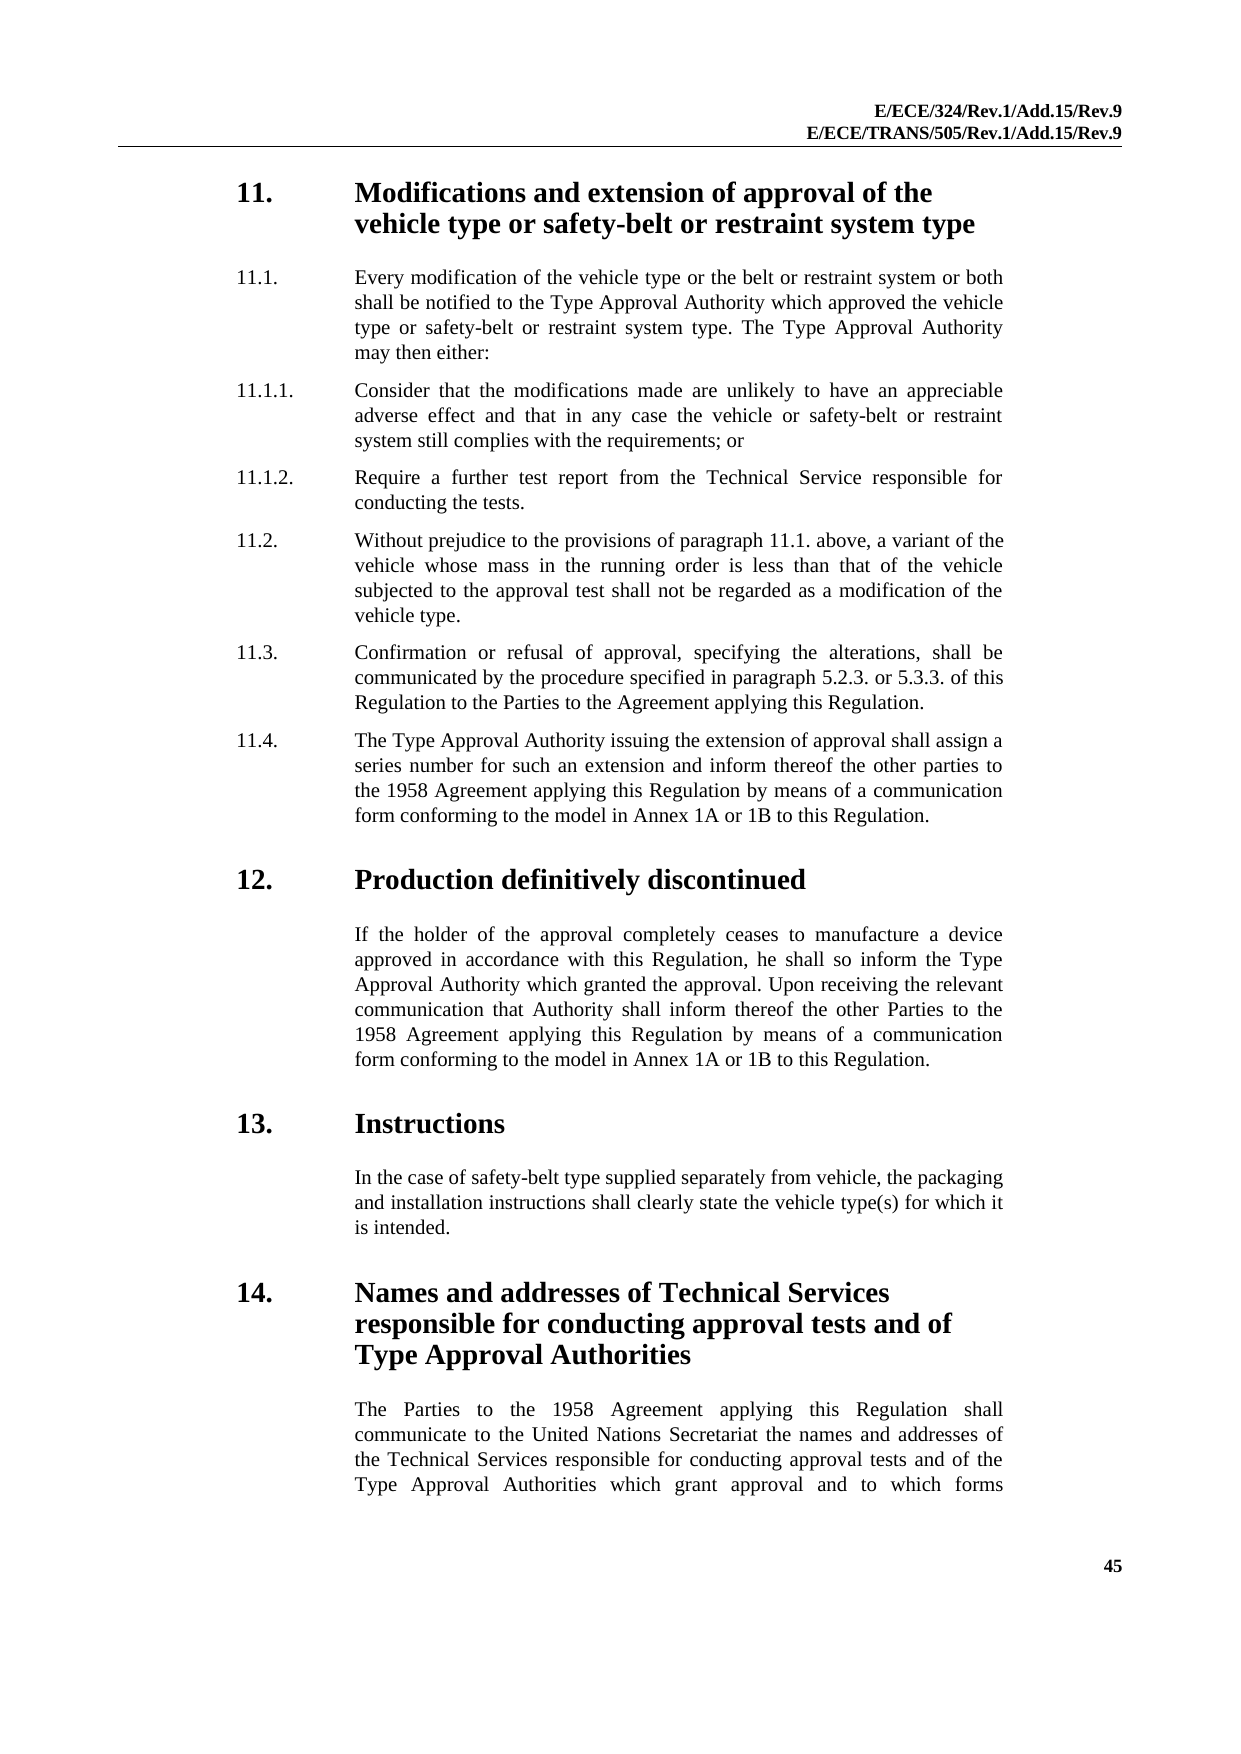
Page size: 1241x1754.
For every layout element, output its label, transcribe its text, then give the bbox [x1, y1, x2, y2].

text 11.1.1. Consider that the modifications made are unlikely to have an appreciable adverse effect and that in any case the vehicle or safety-belt or restraint system still complies with the requirements; or [236, 377, 1004, 452]
text 12. Production definitively discontinued [236, 865, 1004, 896]
text 13. Instructions [236, 1108, 1004, 1140]
text In the case of safety-belt type supplied separately from vehicle, the packaging and installation instructions shall clearly state the vehicle type(s) for which it is intended. [236, 1165, 1004, 1240]
text 11.2. Without prejudice to the provisions of paragraph 11.1. above, a variant of the vehicle whose mass in the running order is less than that of the vehicle subjected to the approval test shall not be regarded as a modification of the vehicle type. [236, 527, 1004, 627]
text 14. Names and addresses of Technical Services responsible for conducting approval tests and of Type Approval Authorities [236, 1277, 1004, 1371]
text 11.1.2. Require a further test report from the Technical Service responsible for conducting the tests. [236, 465, 1004, 515]
text 11.3. Confirmation or refusal of approval, specifying the alterations, shall be communicated by the procedure specified in paragraph 5.2.3. or 5.3.3. of this Regulation to the Parties to the Agreement applying this Regulation. [236, 640, 1004, 715]
text 11.1. Every modification of the vehicle type or the belt or restraint system or both shall be notified to the Type Approval Authority which approved the vehicle type or safety-belt or restraint system type. The Type Approval Authority may then either: [236, 265, 1004, 365]
text If the holder of the approval completely ceases to manufacture a device approved in accordance with this Regulation, he shall so inform the Type Approval Authority which granted the approval. Upon receiving the relevant communication that Authority shall inform thereof the other Parties to the 1958 Agreement applying this Regulation by means of a communication form conforming to the model in Annex 1A or 1B to this Regulation. [236, 921, 1004, 1071]
text 11.4. The Type Approval Authority issuing the extension of approval shall assign a series number for such an extension and inform thereof the other parties to the 1958 Agreement applying this Regulation by means of a communication form conforming to the model in Annex 1A or 1B to this Regulation. [236, 727, 1004, 827]
text 11. Modifications and extension of approval of the vehicle type or safety-belt or restraint system type [236, 177, 1004, 240]
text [236, 1396, 1004, 1496]
